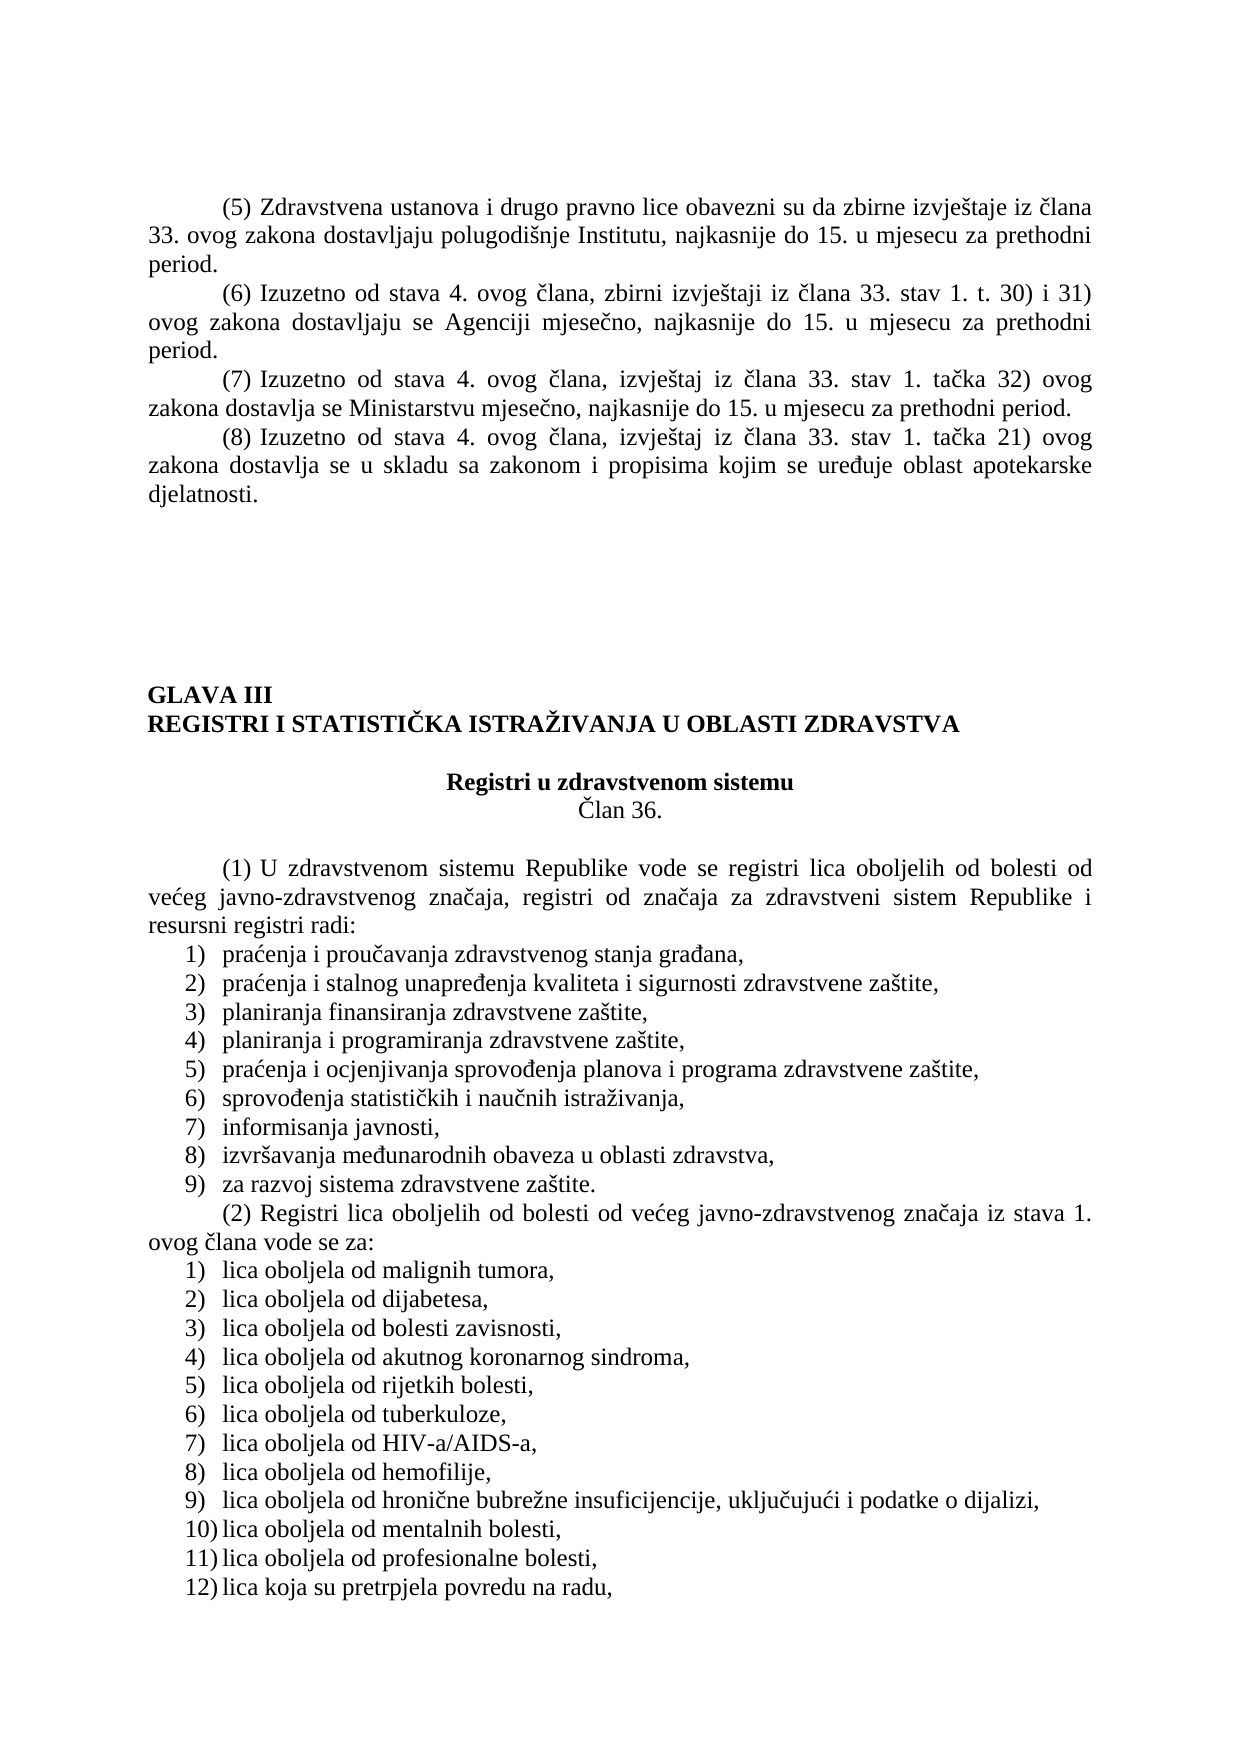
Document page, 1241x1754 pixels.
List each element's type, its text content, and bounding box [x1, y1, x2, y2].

list lica koja su pretrpjela povredu na radu, [184, 1572, 1093, 1600]
text Registri u zdravstvenom sistemu [147, 767, 1093, 795]
list za razvoj sistema zdravstvene zaštite. [184, 1169, 1093, 1198]
text (5) Zdravstvena ustanova i drugo pravno lice obavezni su da zbirne izvještaje iz člana 33. ovog zakona dostavljaju polugodišnje Institutu, najkasnije do 15. u mjesecu za prethodni period. [148, 192, 1093, 278]
list lica oboljela od hronične bubrežne insuficijencije, uključujući i podatke o dijalizi, [147, 1485, 1093, 1514]
list lica oboljela od tuberkuloze, [184, 1399, 1093, 1428]
list sprovođenja statističkih i naučnih istraživanja, [184, 1083, 1093, 1112]
list lica oboljela od mentalnih bolesti, [184, 1514, 1093, 1543]
list lica oboljela od bolesti zavisnosti, [184, 1313, 1093, 1342]
list informisanja javnosti, [184, 1112, 1093, 1140]
text Član 36. [147, 795, 1093, 824]
list izvršavanja međunarodnih obaveza u oblasti zdravstva, [184, 1140, 1093, 1169]
list lica oboljela od malignih tumora, [184, 1255, 1093, 1284]
list planiranja i programiranja zdravstvene zaštite, [184, 1025, 1093, 1054]
text (8) Izuzetno od stava 4. ovog člana, izvještaj iz člana 33. stav 1. tačka 21) ovog zakona dostavlja se u skladu sa zakonom i propisima kojim se uređuje oblast apotekarske djelatnosti. [148, 422, 1093, 508]
text (1) U zdravstvenom sistemu Republike vode se registri lica oboljelih od bolesti od većeg javno-zdravstvenog značaja, registri od značaja za zdravstveni sistem Republike i resursni registri radi: [148, 853, 1093, 939]
list lica oboljela od hemofilije, [184, 1457, 1093, 1485]
text (7) Izuzetno od stava 4. ovog člana, izvještaj iz člana 33. stav 1. tačka 32) ovog zakona dostavlja se Ministarstvu mjesečno, najkasnije do 15. u mjesecu za prethodni period. [148, 364, 1093, 422]
list praćenja i stalnog unapređenja kvaliteta i sigurnosti zdravstvene zaštite, [184, 968, 1093, 997]
list lica oboljela od profesionalne bolesti, [184, 1543, 1093, 1572]
text (6) Izuzetno od stava 4. ovog člana, zbirni izvještaji iz člana 33. stav 1. t. 30) i 31) ovog zakona dostavljaju se Agenciji mjesečno, najkasnije do 15. u mjesecu za prethodni period. [148, 278, 1093, 364]
list lica oboljela od dijabetesa, [184, 1284, 1093, 1313]
list lica oboljela od HIV-a/AIDS-a, [184, 1428, 1093, 1457]
list praćenja i ocjenjivanja sprovođenja planova i programa zdravstvene zaštite, [184, 1054, 1093, 1083]
text (2) Registri lica oboljelih od bolesti od većeg javno-zdravstvenog značaja iz stava 1. ovog člana vode se za: [148, 1198, 1093, 1255]
list lica oboljela od akutnog koronarnog sindroma, [184, 1342, 1093, 1370]
list praćenja i proučavanja zdravstvenog stanja građana, [184, 939, 1093, 968]
list planiranja finansiranja zdravstvene zaštite, [184, 997, 1093, 1025]
subtitle GLAVA III REGISTRI I STATISTIČKA ISTRAŽIVANJA U OBLASTI ZDRAVSTVA [147, 680, 1093, 738]
list lica oboljela od rijetkih bolesti, [184, 1370, 1093, 1399]
